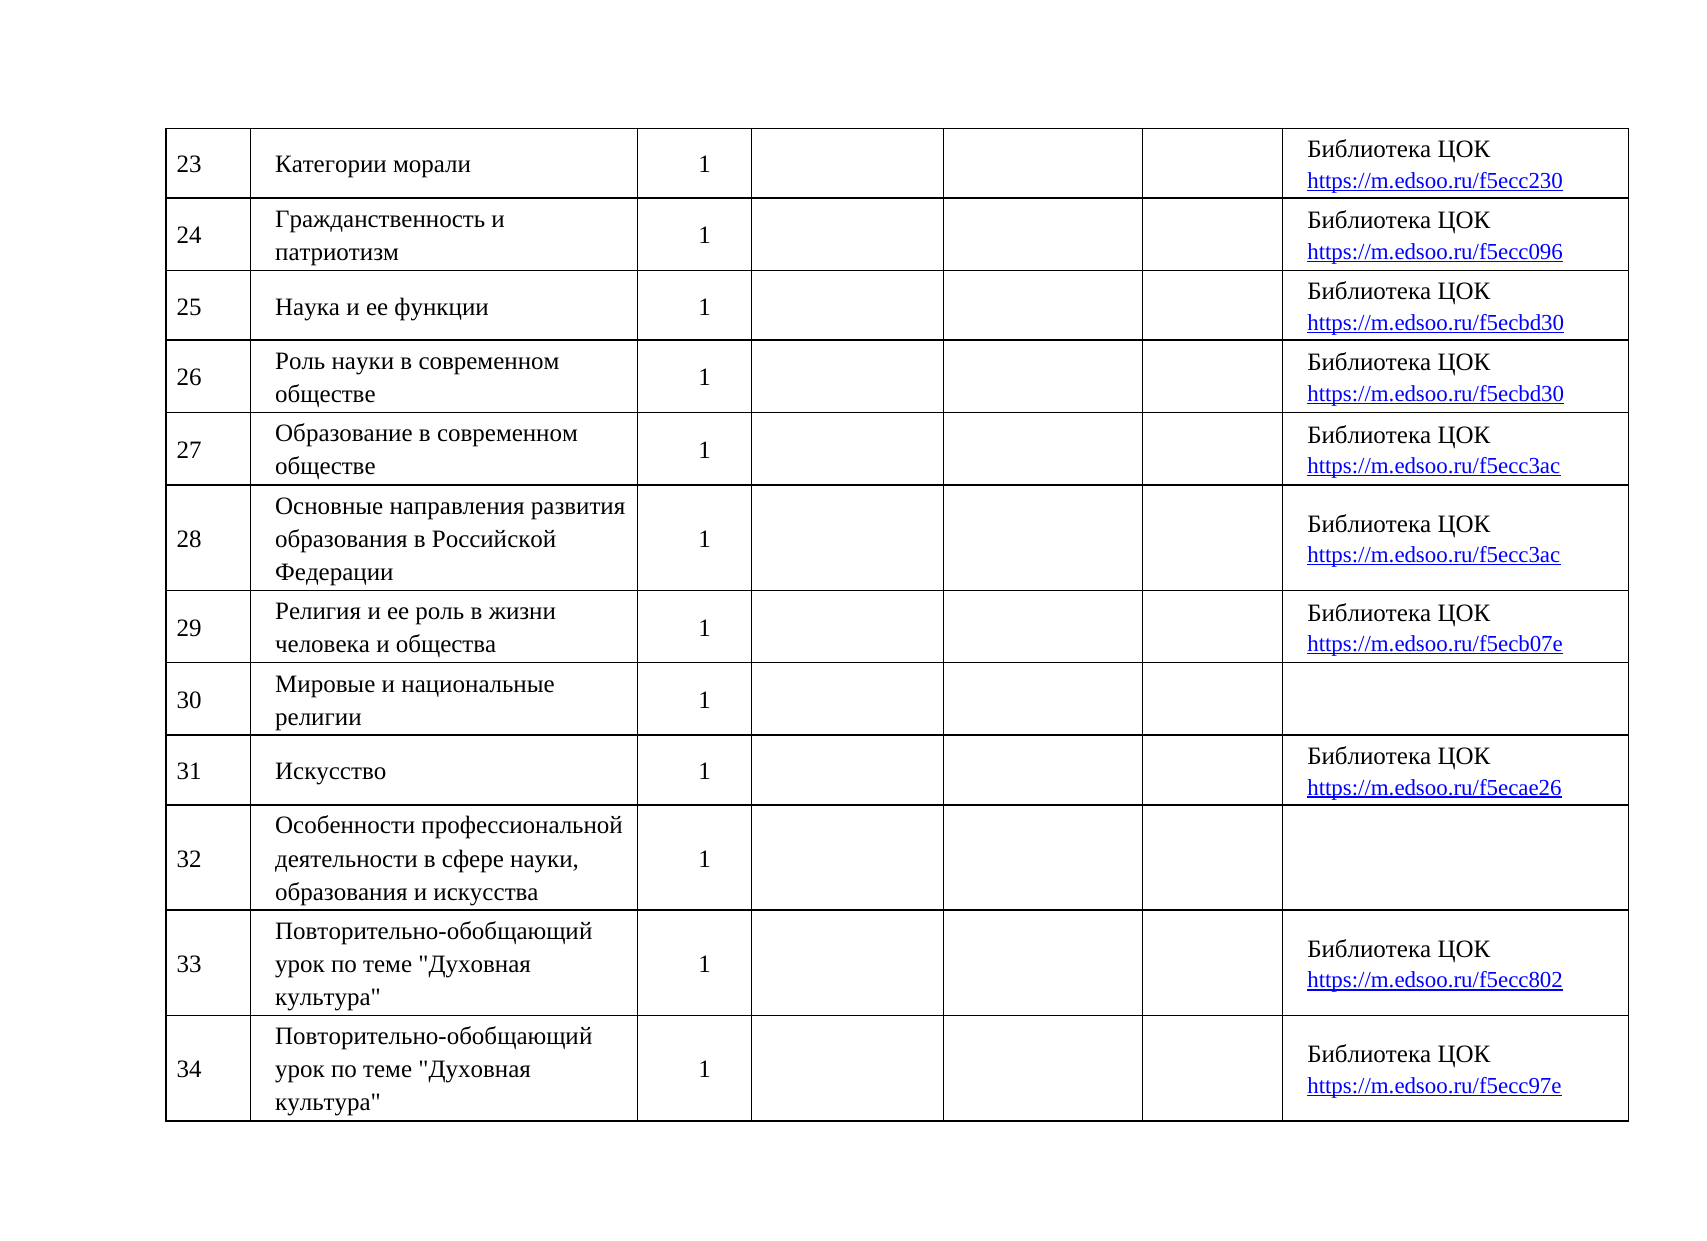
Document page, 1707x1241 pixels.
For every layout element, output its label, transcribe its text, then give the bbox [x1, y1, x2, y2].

table_cell 1 [638, 271, 751, 339]
table_cell 1 [638, 413, 751, 484]
table_cell [944, 663, 1142, 734]
table_cell Библиотека ЦОК https://m.edsoo.ru/f5ecae26 [1283, 736, 1628, 804]
table_cell 23 [167, 129, 250, 197]
table_cell [944, 736, 1142, 804]
table_cell [1143, 129, 1282, 197]
table_cell [1143, 591, 1282, 662]
table_cell [752, 129, 943, 197]
table_cell 1 [638, 486, 751, 589]
table_cell [1143, 663, 1282, 734]
table_cell [1143, 806, 1282, 909]
table_cell [752, 806, 943, 909]
table_cell 26 [167, 341, 250, 412]
table_cell [752, 591, 943, 662]
table_cell [944, 911, 1142, 1015]
table_cell Роль науки в современном обществе [251, 341, 637, 412]
table_cell Мировые и национальные религии [251, 663, 637, 734]
table_cell [752, 341, 943, 412]
table_cell 1 [638, 341, 751, 412]
table_cell 1 [638, 806, 751, 909]
table_cell [752, 663, 943, 734]
table_cell 29 [167, 591, 250, 662]
table_cell Основные направления развития образования в Российской Федерации [251, 486, 637, 589]
table_cell [752, 199, 943, 270]
table_cell Библиотека ЦОК https://m.edsoo.ru/f5ecc096 [1283, 199, 1628, 270]
table_cell Религия и ее роль в жизни человека и общества [251, 591, 637, 662]
table_cell [944, 486, 1142, 589]
table_cell [1143, 1016, 1282, 1120]
table_cell Библиотека ЦОК https://m.edsoo.ru/f5ecc3ac [1283, 413, 1628, 484]
table_cell 1 [638, 736, 751, 804]
table_cell [1143, 199, 1282, 270]
table_cell [752, 486, 943, 589]
table_cell [752, 1016, 943, 1120]
table_cell Библиотека ЦОК https://m.edsoo.ru/f5ecc230 [1283, 129, 1628, 197]
table_cell Категории морали [251, 129, 637, 197]
table_cell [1143, 341, 1282, 412]
table_cell 32 [167, 806, 250, 909]
table_cell 28 [167, 486, 250, 589]
table_cell [1143, 911, 1282, 1015]
table_cell Искусство [251, 736, 637, 804]
table_cell [944, 413, 1142, 484]
table_cell [752, 911, 943, 1015]
table_cell [944, 591, 1142, 662]
table_cell Библиотека ЦОК https://m.edsoo.ru/f5ecc802 [1283, 911, 1628, 1015]
table_cell Библиотека ЦОК https://m.edsoo.ru/f5ecc3ac [1283, 486, 1628, 589]
table_cell Библиотека ЦОК https://m.edsoo.ru/f5ecc97e [1283, 1016, 1628, 1120]
table_cell 34 [167, 1016, 250, 1120]
table_cell Библиотека ЦОК https://m.edsoo.ru/f5ecb07e [1283, 591, 1628, 662]
table_cell [1143, 486, 1282, 589]
table_cell [944, 129, 1142, 197]
table_cell [752, 271, 943, 339]
table_cell [1143, 271, 1282, 339]
table_cell 25 [167, 271, 250, 339]
table_cell [1143, 413, 1282, 484]
table_cell [944, 1016, 1142, 1120]
table_cell Библиотека ЦОК https://m.edsoo.ru/f5ecbd30 [1283, 341, 1628, 412]
table_cell [944, 199, 1142, 270]
table_cell 24 [167, 199, 250, 270]
table_cell 1 [638, 591, 751, 662]
table_cell 1 [638, 129, 751, 197]
table_cell 33 [167, 911, 250, 1015]
table_cell [1283, 663, 1628, 734]
table_cell 1 [638, 1016, 751, 1120]
table_cell 31 [167, 736, 250, 804]
table_cell Гражданственность и патриотизм [251, 199, 637, 270]
table_cell Повторительно-обобщающий урок по теме "Духовная культура" [251, 911, 637, 1015]
table_cell [752, 413, 943, 484]
table_cell [1143, 736, 1282, 804]
table_cell 1 [638, 663, 751, 734]
table_cell [944, 341, 1142, 412]
table_cell 30 [167, 663, 250, 734]
table_cell Образование в современном обществе [251, 413, 637, 484]
table_cell 27 [167, 413, 250, 484]
table_cell Повторительно-обобщающий урок по теме "Духовная культура" [251, 1016, 637, 1120]
table_cell 1 [638, 199, 751, 270]
table_cell [944, 806, 1142, 909]
table_cell [1283, 806, 1628, 909]
table_cell 1 [638, 911, 751, 1015]
table_cell Наука и ее функции [251, 271, 637, 339]
table_cell [944, 271, 1142, 339]
table_cell [752, 736, 943, 804]
table_cell Библиотека ЦОК https://m.edsoo.ru/f5ecbd30 [1283, 271, 1628, 339]
table_cell Особенности профессиональной деятельности в сфере науки, образования и искусства [251, 806, 637, 909]
